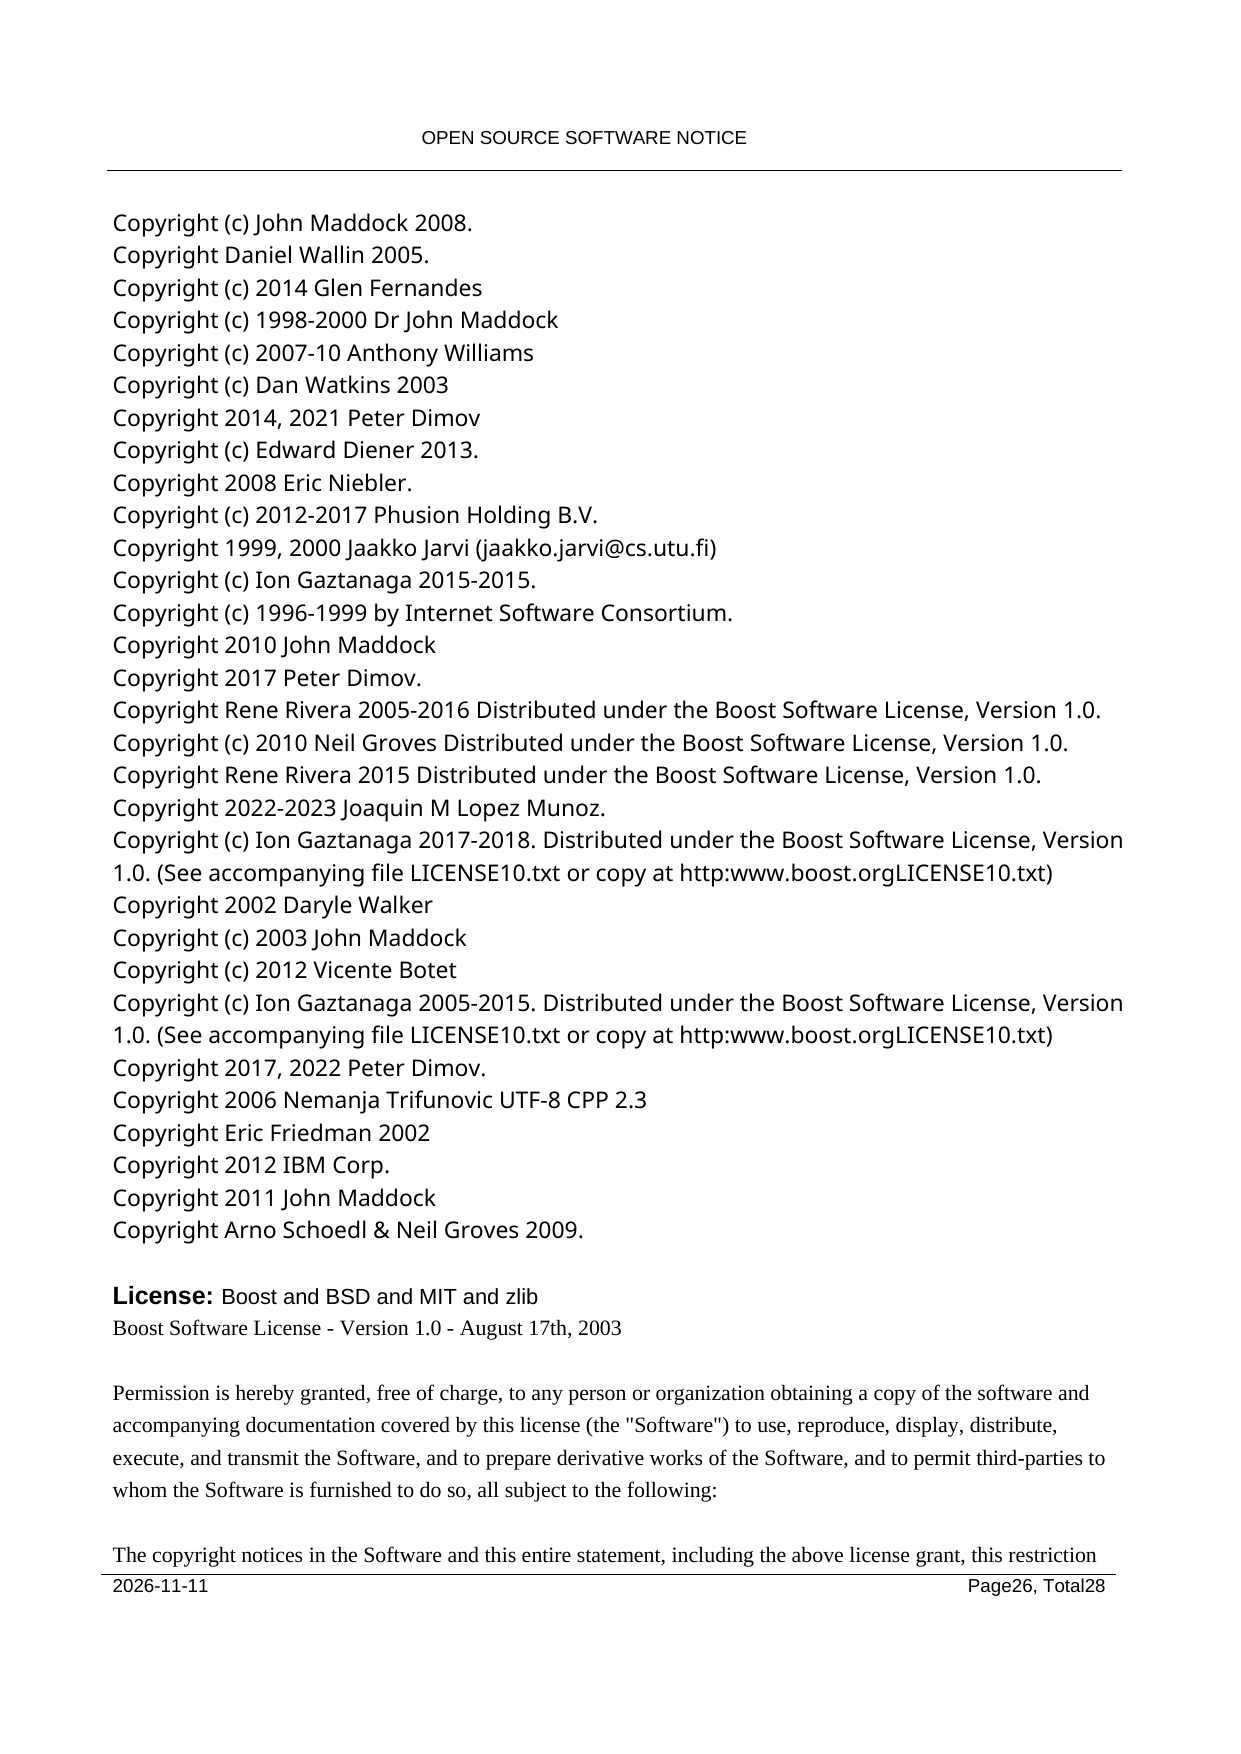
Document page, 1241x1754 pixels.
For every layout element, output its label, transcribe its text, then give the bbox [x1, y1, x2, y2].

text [112, 1311, 1128, 1571]
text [112, 206, 1128, 1279]
text License: Boost and BSD and MIT and zlib [112, 1279, 1128, 1311]
